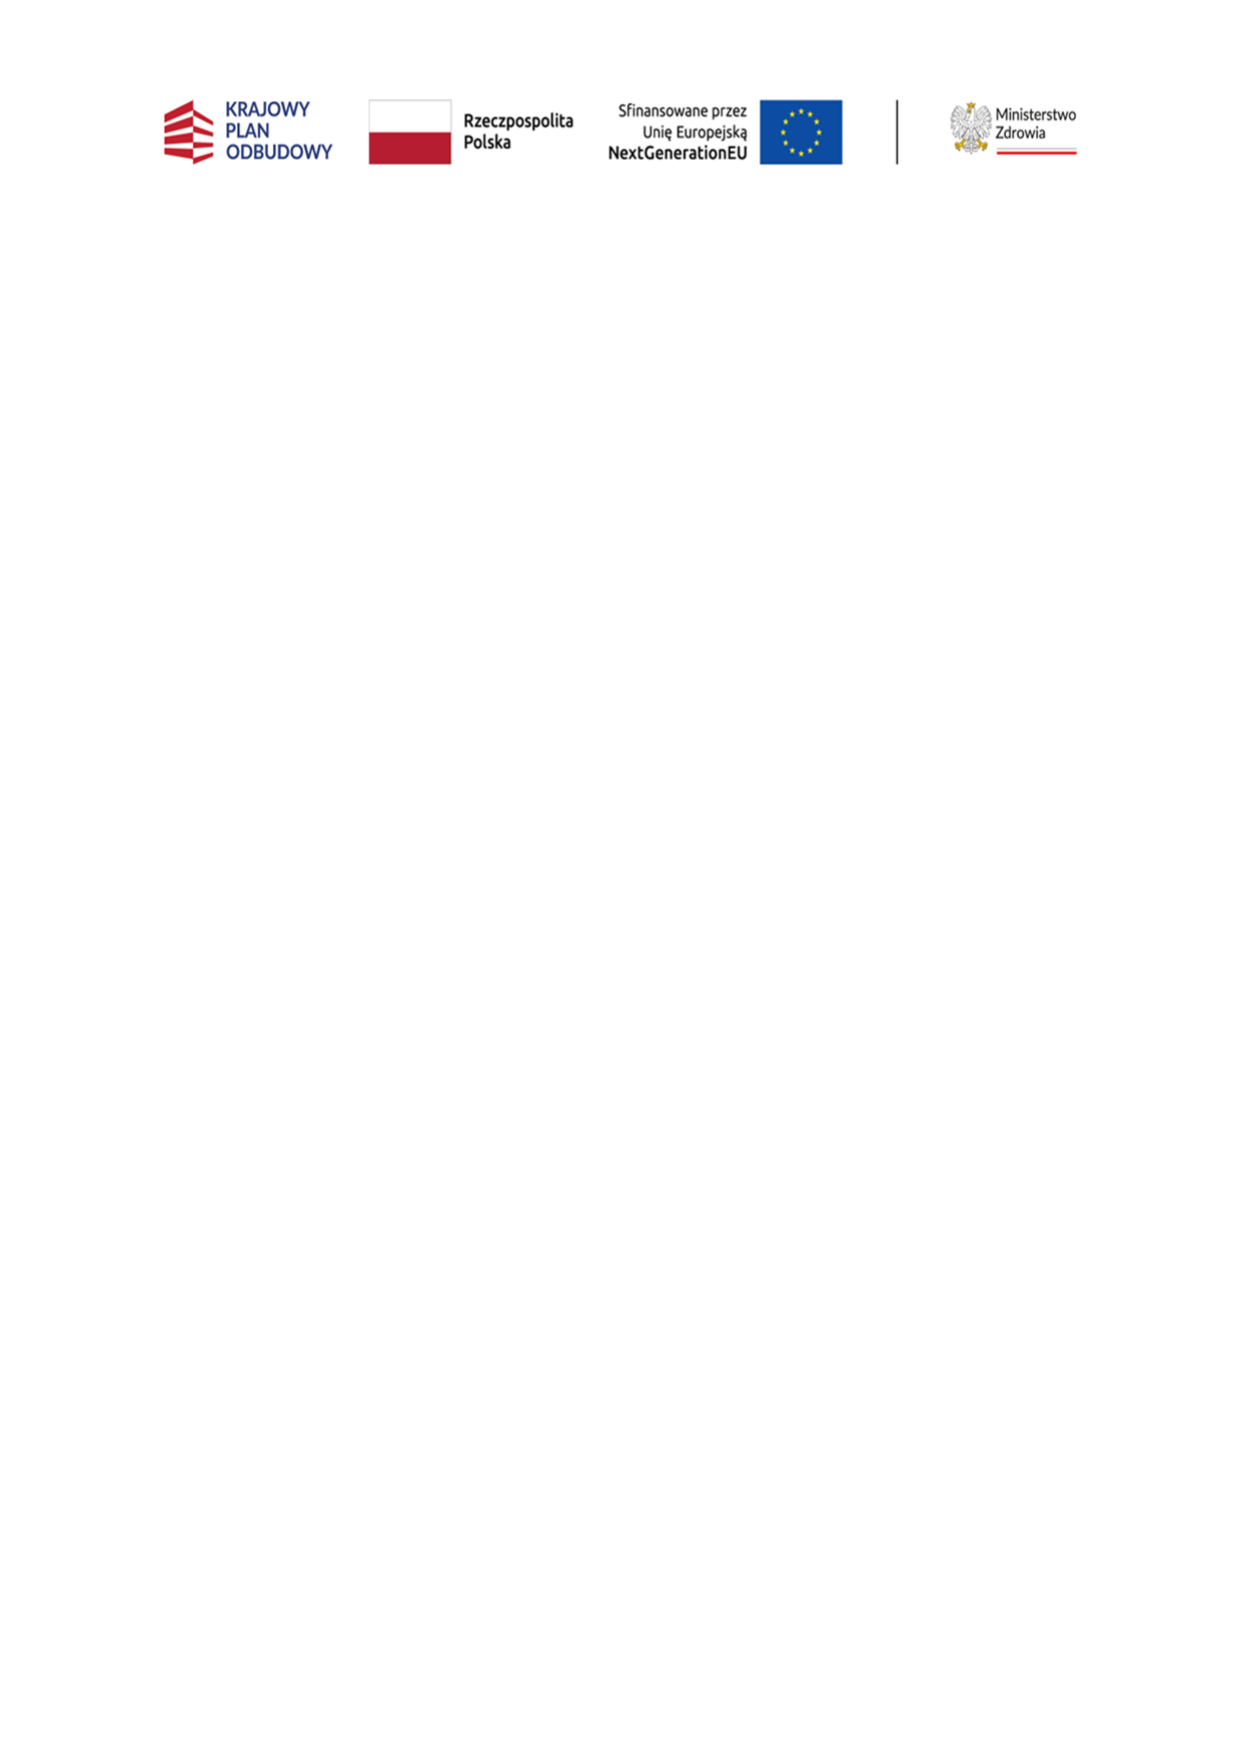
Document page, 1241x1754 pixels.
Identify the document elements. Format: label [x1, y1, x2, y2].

picture [147, 73, 1096, 184]
